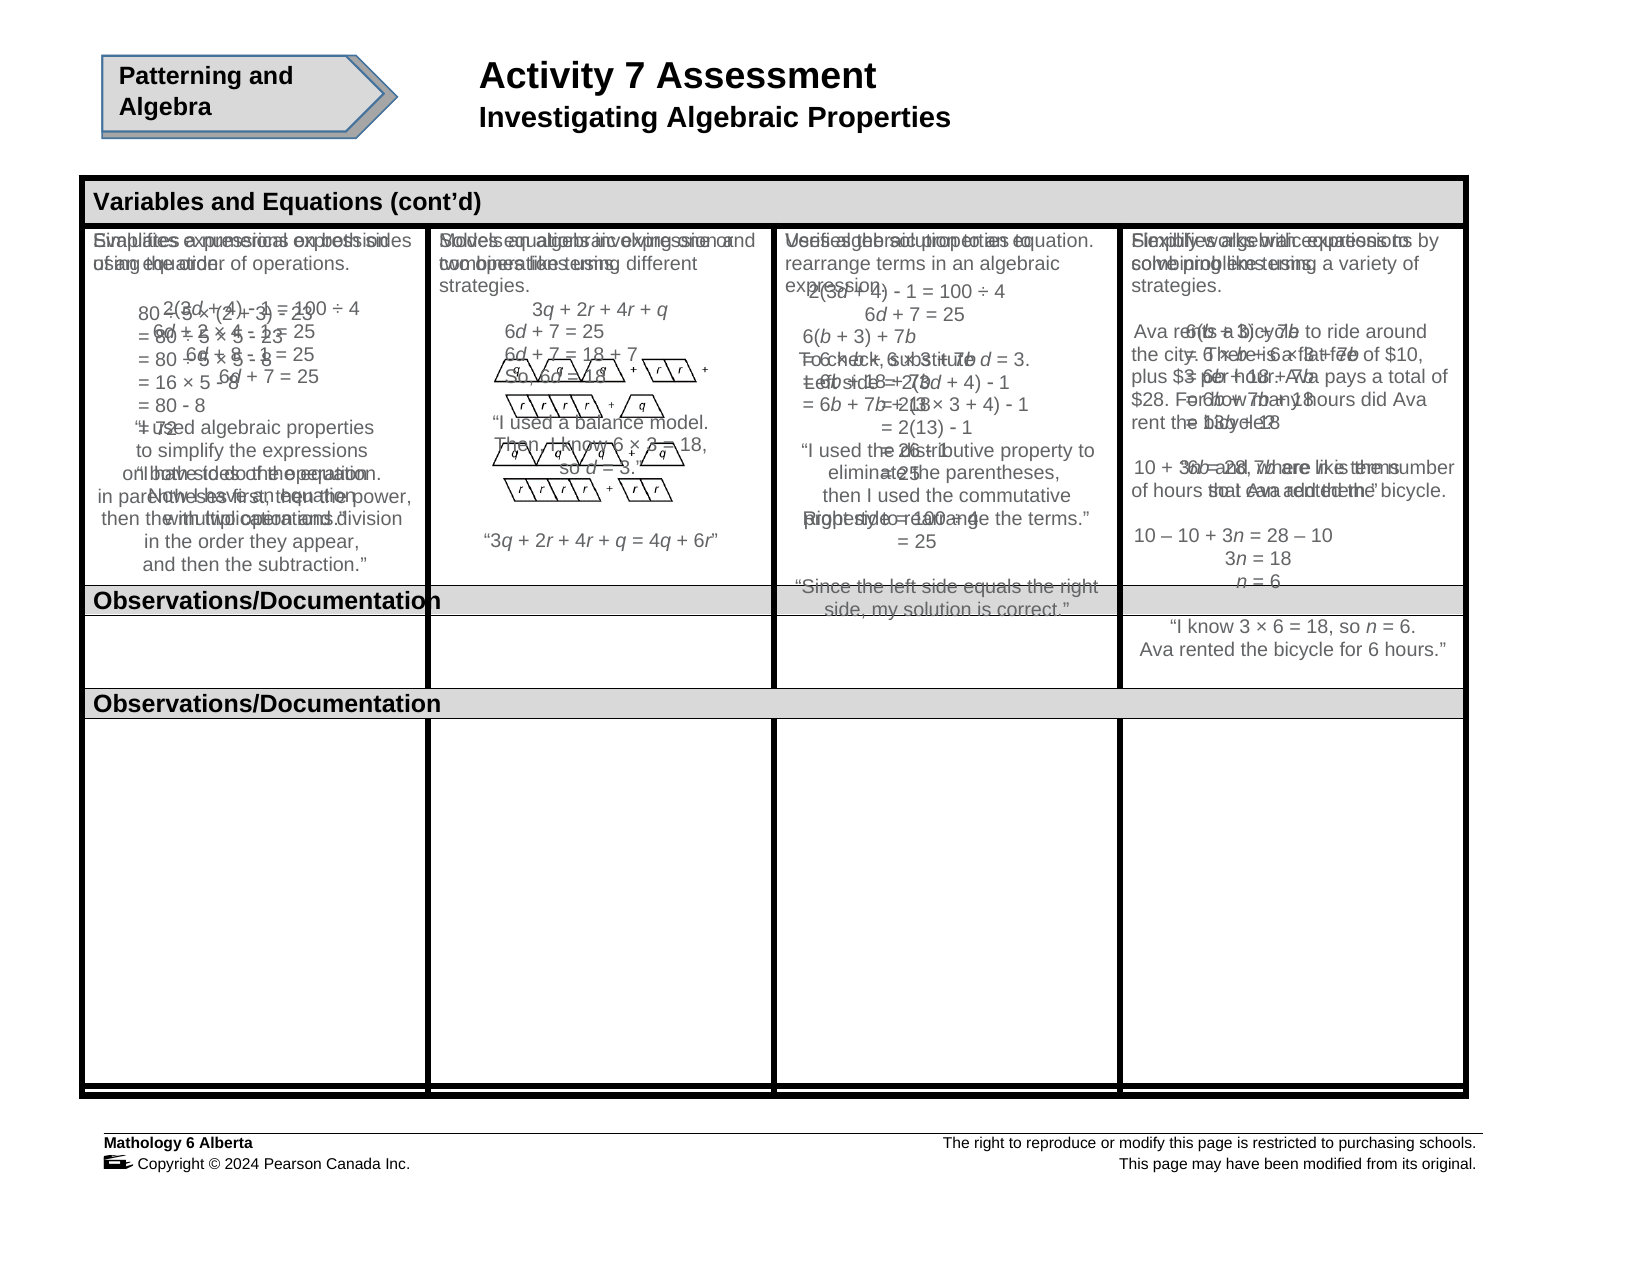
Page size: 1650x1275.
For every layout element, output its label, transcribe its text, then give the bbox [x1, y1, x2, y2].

table_cell [431, 719, 771, 1083]
picture [103, 1155, 134, 1169]
table_cell [777, 719, 1117, 1083]
table_cell [85, 719, 425, 1083]
table_cell Flexibly works with equations to solve problems using a variety of strategies. Ava rents a bicycle to ride around the city. There is a flat fee of $10, plus $3 per hour. Ava pays a total of $28. For how many hours did Ava rent the bicycle? 10 + 3n = 28, where n is the number of hours that Ava rented the bicycle. 10 – 10 + 3n = 28 – 10 3n = 18 n = 6 “I know 3 × 6 = 18, so n = 6. Ava rented the bicycle for 6 hours.” [1123, 229, 1463, 688]
table_cell Observations/Documentation [85, 689, 1463, 718]
table_header Variables and Equations (cont’d) [85, 181, 1463, 223]
table_cell Simplifies expressions on both sides of an equation. 2(3d + 4) 1 = 100 ÷ 4 6d + 2 × 4 1 = 25 6d + 8 1 = 25 6d + 7 = 25 “I used algebraic properties to simplify the expressions on both sides of the equation. Now I have an equation with two operations.” [85, 229, 425, 688]
table_cell Verifies the solution to an equation. 2(3d + 4) 1 = 100 ÷ 4 6d + 7 = 25 To check, substitute d = 3. Left side = 2(3d + 4) 1 = 2(3 × 3 + 4) 1 = 2(13) 1 = 26 1 = 25 Right side = 100 ÷ 4 = 25 “Since the left side equals the right side, my solution is correct.” [777, 229, 1117, 688]
table_cell Solves equations involving one or two operations using different strategies. 6d + 7 = 25 6d + 7 = 18 + 7 So, 6d = 18 “I used a balance model. Then, I know 6 × 3 = 18, so d = 3.” [431, 229, 771, 688]
table_cell [1123, 719, 1463, 1083]
